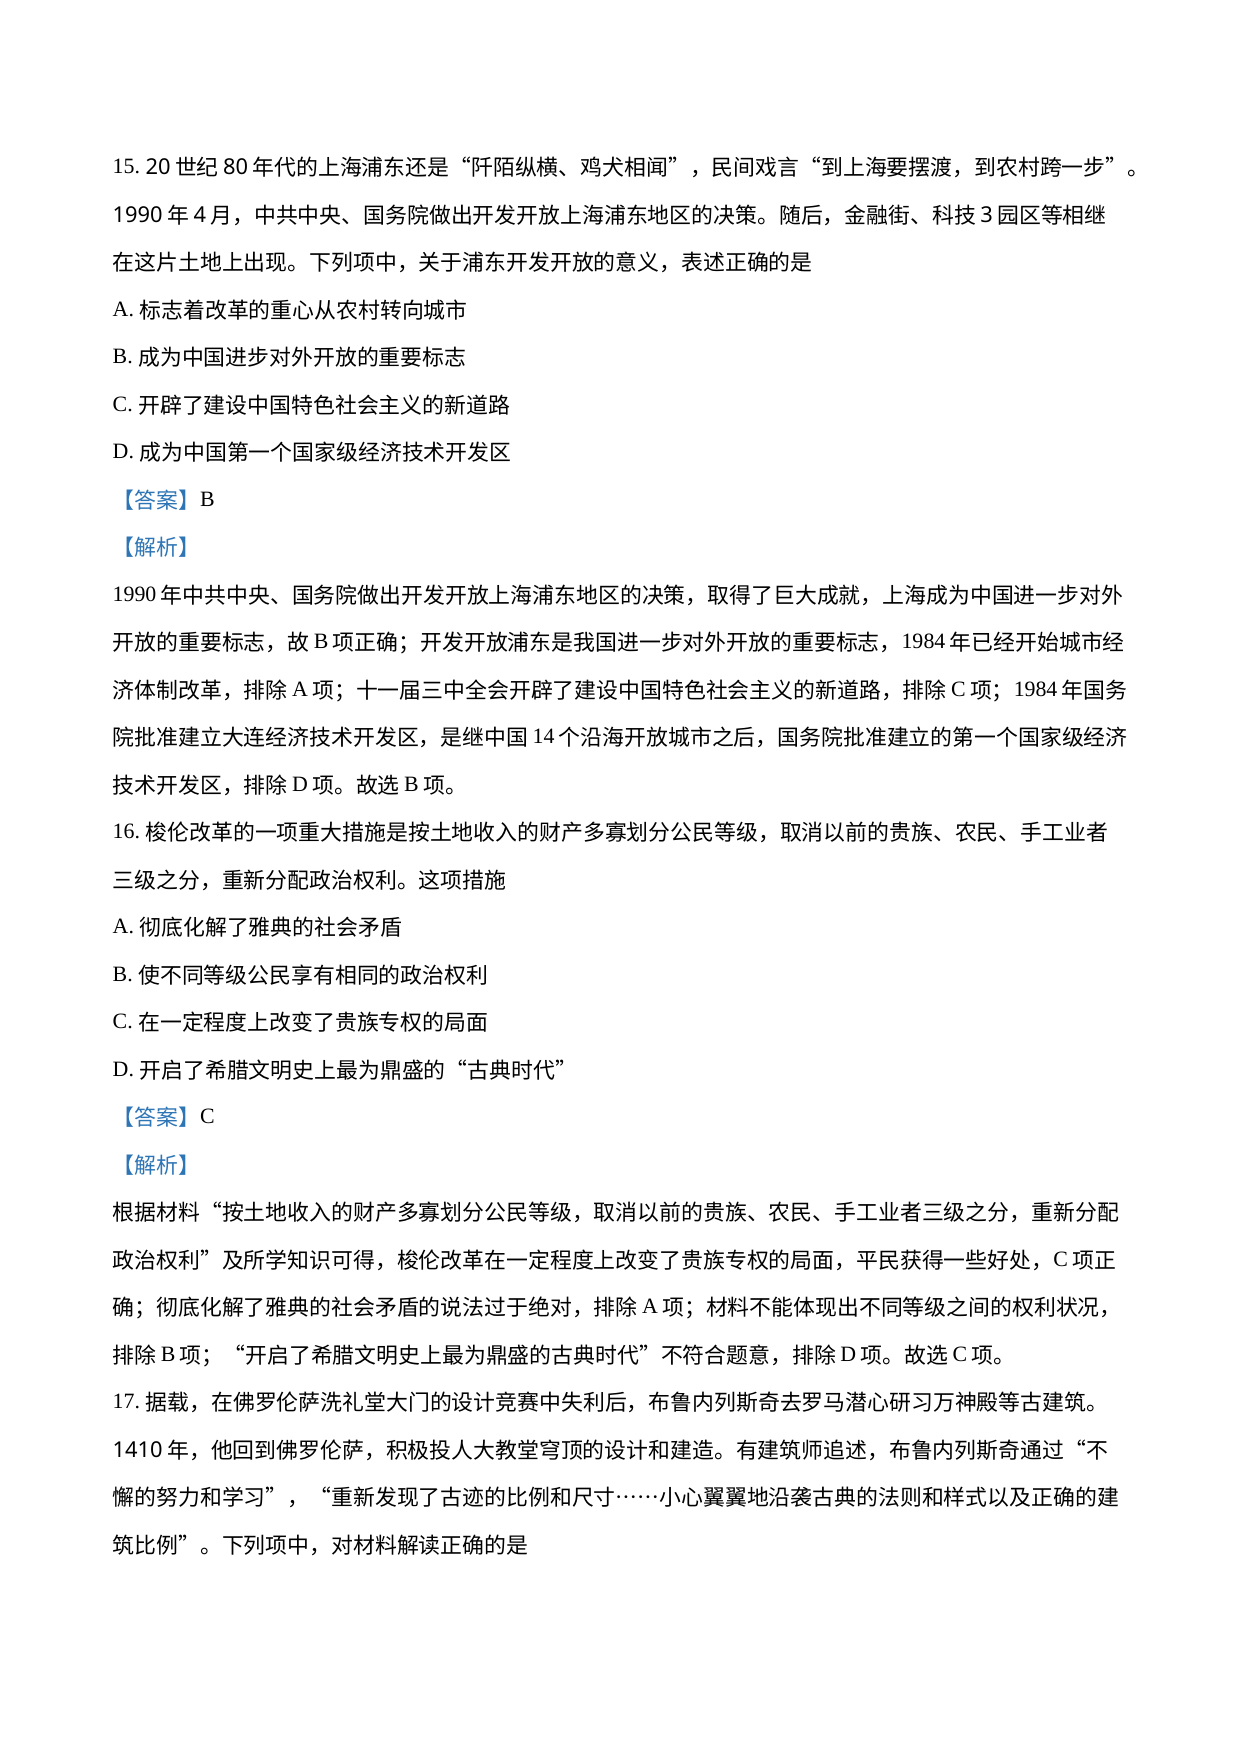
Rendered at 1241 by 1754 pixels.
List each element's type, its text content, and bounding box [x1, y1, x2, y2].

text D. 开启了希腊文明史上最为鼎盛的“古典时代” [112, 1053, 1128, 1084]
text C. 在一定程度上改变了贵族专权的局面 [112, 1005, 1128, 1037]
text A. 标志着改革的重心从农村转向城市 [112, 293, 1128, 324]
text B. 成为中国进步对外开放的重要标志 [112, 340, 1128, 372]
text D. 成为中国第一个国家级经济技术开发区 [112, 435, 1128, 467]
text 【解析】 [112, 530, 1128, 562]
text B. 使不同等级公民享有相同的政治权利 [112, 958, 1128, 989]
text 17. 据载，在佛罗伦萨洗礼堂大门的设计竞赛中失利后，布鲁内列斯奇去罗马潜心研习万神殿等古建筑。1410年，他回到佛罗伦萨，积极投人大教堂穹顶的设计和建造。有建筑师追述，布鲁内列斯奇通过“不懈的努力和学习”，“重新发现了古迹的比例和尺寸……小心翼翼地沿袭古典的法则和样式以及正确的建筑比例”。下列项中，对材料解读正确的是 [112, 1385, 1128, 1559]
text 【答案】B [112, 483, 1128, 514]
text C. 开辟了建设中国特色社会主义的新道路 [112, 388, 1128, 419]
text 15. 20世纪80年代的上海浦东还是“阡陌纵横、鸡犬相闻”，民间戏言“到上海要摆渡，到农村跨一步”。1990年4月，中共中央、国务院做出开发开放上海浦东地区的决策。随后，金融街、科技3园区等相继在这片土地上出现。下列项中，关于浦东开发开放的意义，表述正确的是 [112, 150, 1128, 277]
text A. 彻底化解了雅典的社会矛盾 [112, 910, 1128, 942]
text 16. 梭伦改革的一项重大措施是按土地收入的财产多寡划分公民等级，取消以前的贵族、农民、手工业者三级之分，重新分配政治权利。这项措施 [112, 815, 1128, 894]
text 【答案】C [112, 1100, 1128, 1132]
text 根据材料“按土地收入的财产多寡划分公民等级，取消以前的贵族、农民、手工业者三级之分，重新分配政治权利”及所学知识可得，梭伦改革在一定程度上改变了贵族专权的局面，平民获得一些好处，C项正确；彻底化解了雅典的社会矛盾的说法过于绝对，排除A项；材料不能体现出不同等级之间的权利状况，排除B项；“开启了希腊文明史上最为鼎盛的古典时代”不符合题意，排除D项。故选C项。 [112, 1195, 1128, 1369]
text 【解析】 [112, 1148, 1128, 1179]
text 1990年中共中央、国务院做出开发开放上海浦东地区的决策，取得了巨大成就，上海成为中国进一步对外开放的重要标志，故B项正确；开发开放浦东是我国进一步对外开放的重要标志，1984年已经开始城市经济体制改革，排除A项；十一届三中全会开辟了建设中国特色社会主义的新道路，排除C项；1984年国务院批准建立大连经济技术开发区，是继中国14个沿海开放城市之后，国务院批准建立的第一个国家级经济技术开发区，排除D项。故选B项。 [112, 578, 1128, 799]
